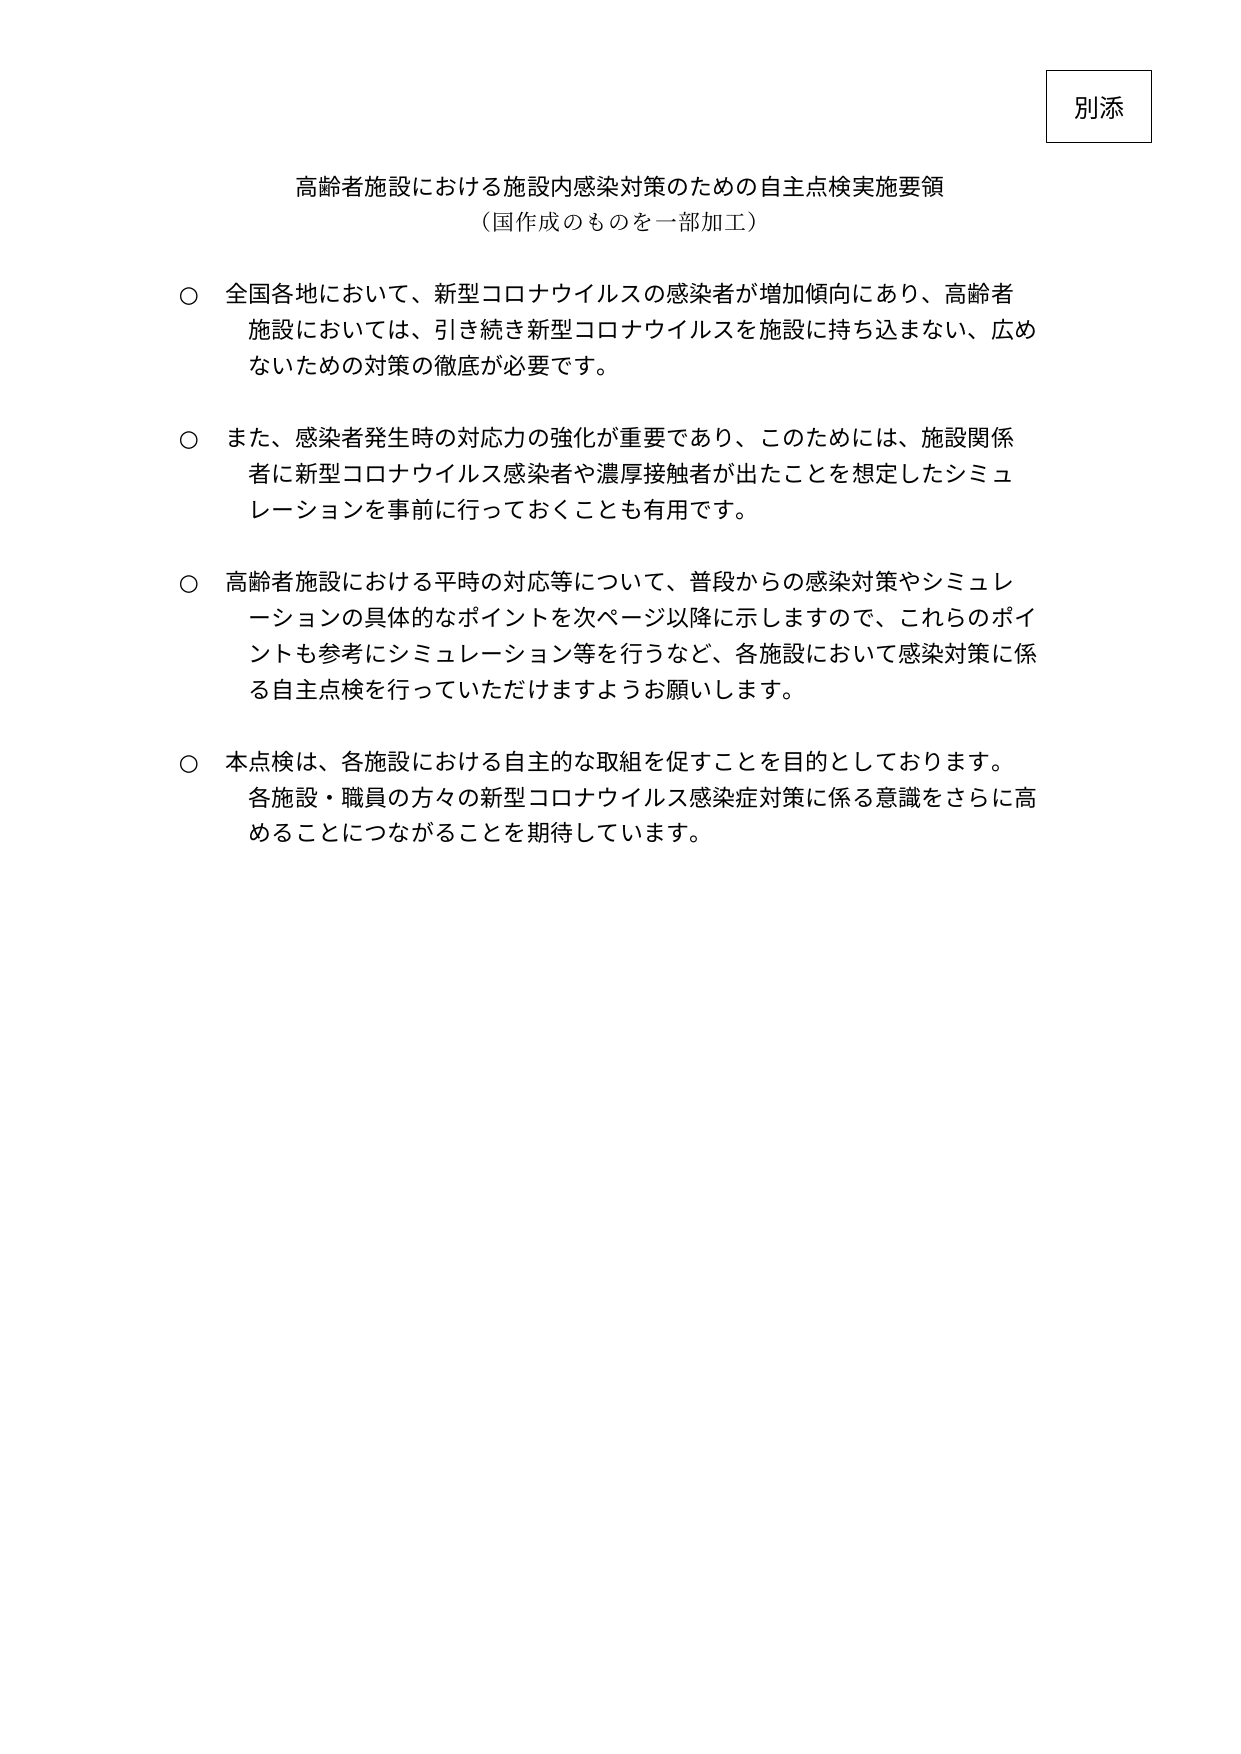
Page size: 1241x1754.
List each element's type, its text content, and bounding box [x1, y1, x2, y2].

text ントも参考にシミュレーション等を行うなど、各施設において感染対策に係 [179, 634, 1061, 670]
text ○ 全国各地において、新型コロナウイルスの感染者が増加傾向にあり、高齢者 [179, 275, 1061, 311]
text ないための対策の徹底が必要です。 [179, 347, 1061, 383]
text 施設においては、引き続き新型コロナウイルスを施設に持ち込まない、広め [179, 311, 1061, 347]
text （国作成のものを一部加工） [179, 203, 1061, 239]
text めることにつながることを期待しています。 [179, 814, 1061, 850]
text る自主点検を行っていただけますようお願いします。 [179, 670, 1061, 706]
text レーションを事前に行っておくことも有用です。 [179, 491, 1061, 526]
text 高齢者施設における施設内感染対策のための自主点検実施要領 [179, 167, 1061, 203]
text 各施設・職員の方々の新型コロナウイルス感染症対策に係る意識をさらに高 [179, 778, 1061, 814]
text 者に新型コロナウイルス感染者や濃厚接触者が出たことを想定したシミュ [179, 454, 1061, 491]
text ○ 高齢者施設における平時の対応等について、普段からの感染対策やシミュレ [179, 562, 1061, 598]
text ーションの具体的なポイントを次ページ以降に示しますので、これらのポイ [179, 598, 1061, 634]
text ○ 本点検は、各施設における自主的な取組を促すことを目的としております。 [179, 742, 1061, 778]
text ○ また、感染者発生時の対応力の強化が重要であり、このためには、施設関係 [179, 419, 1061, 454]
